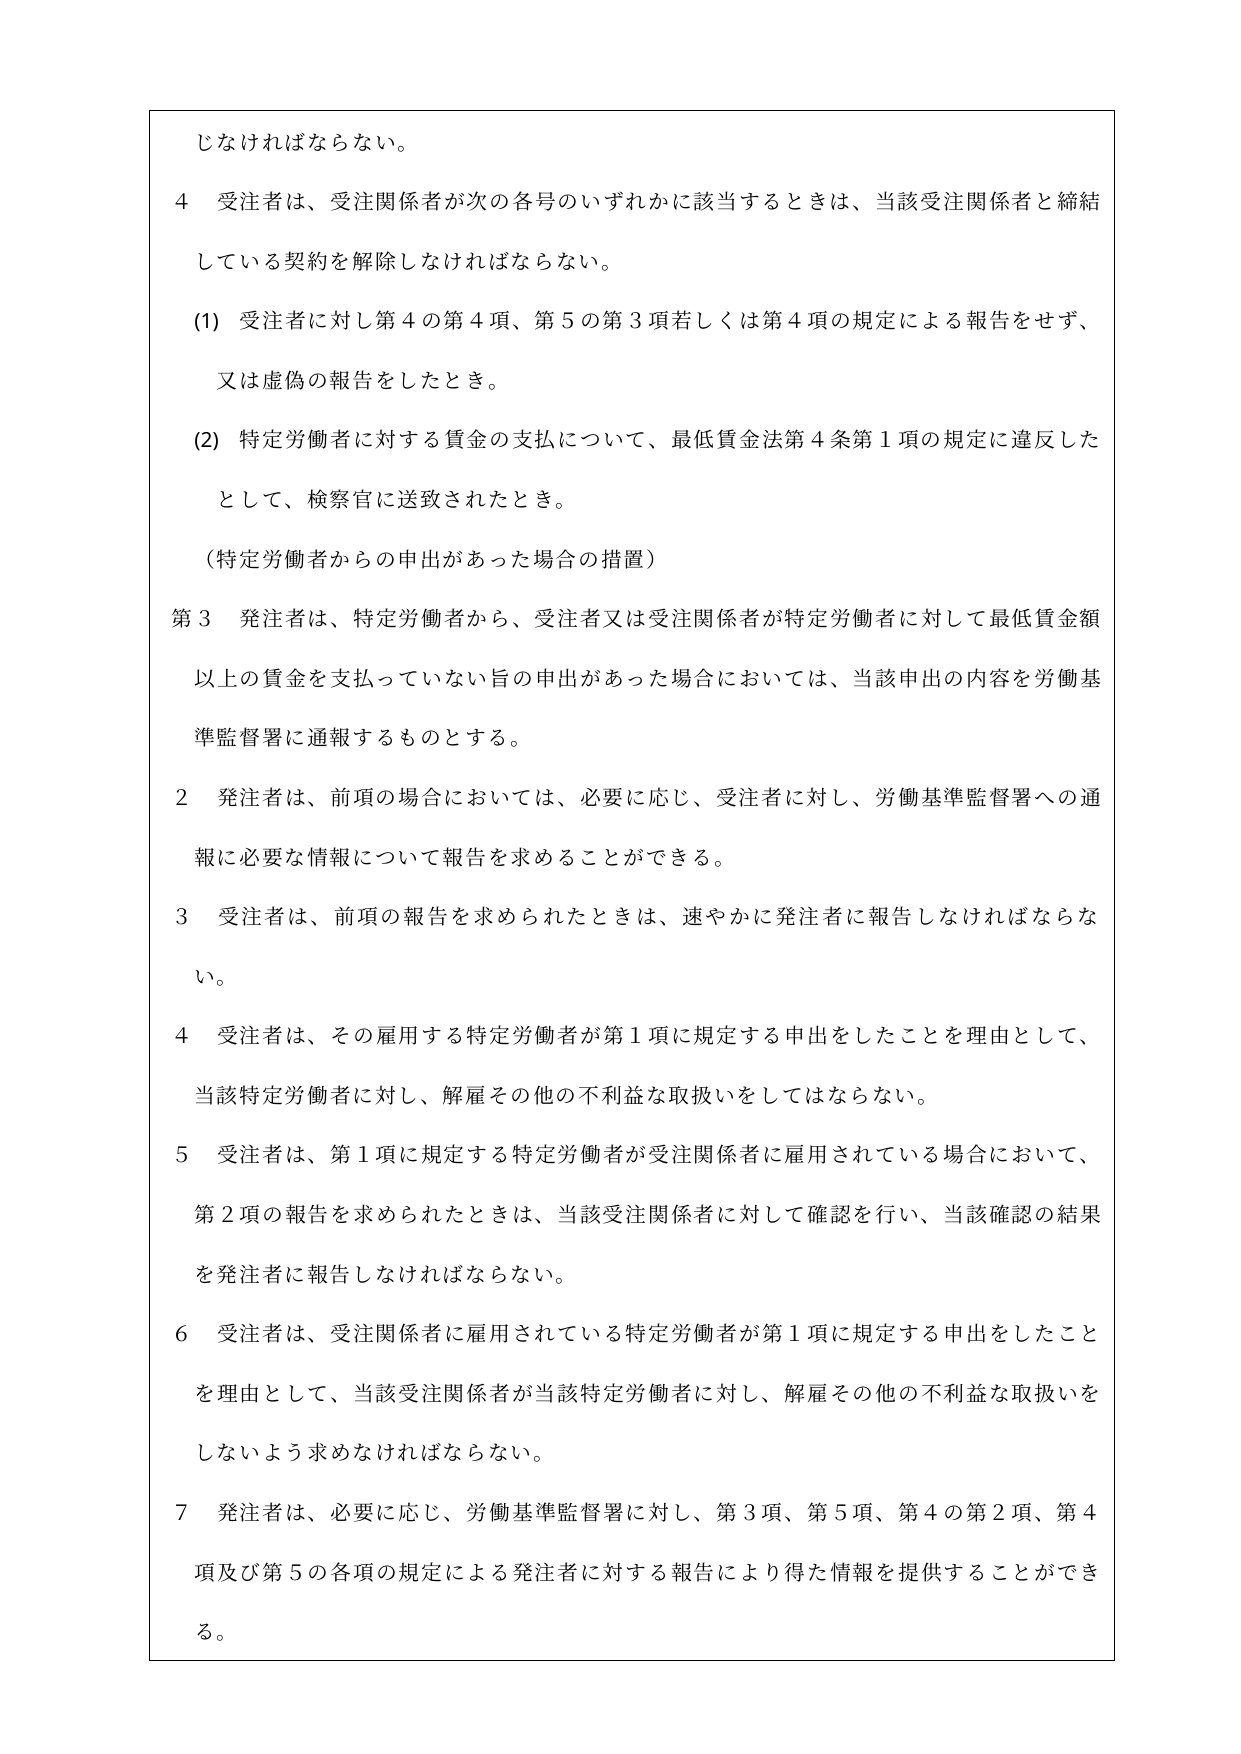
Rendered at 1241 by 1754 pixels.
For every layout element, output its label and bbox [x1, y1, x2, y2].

table_header [150, 111, 1114, 1660]
